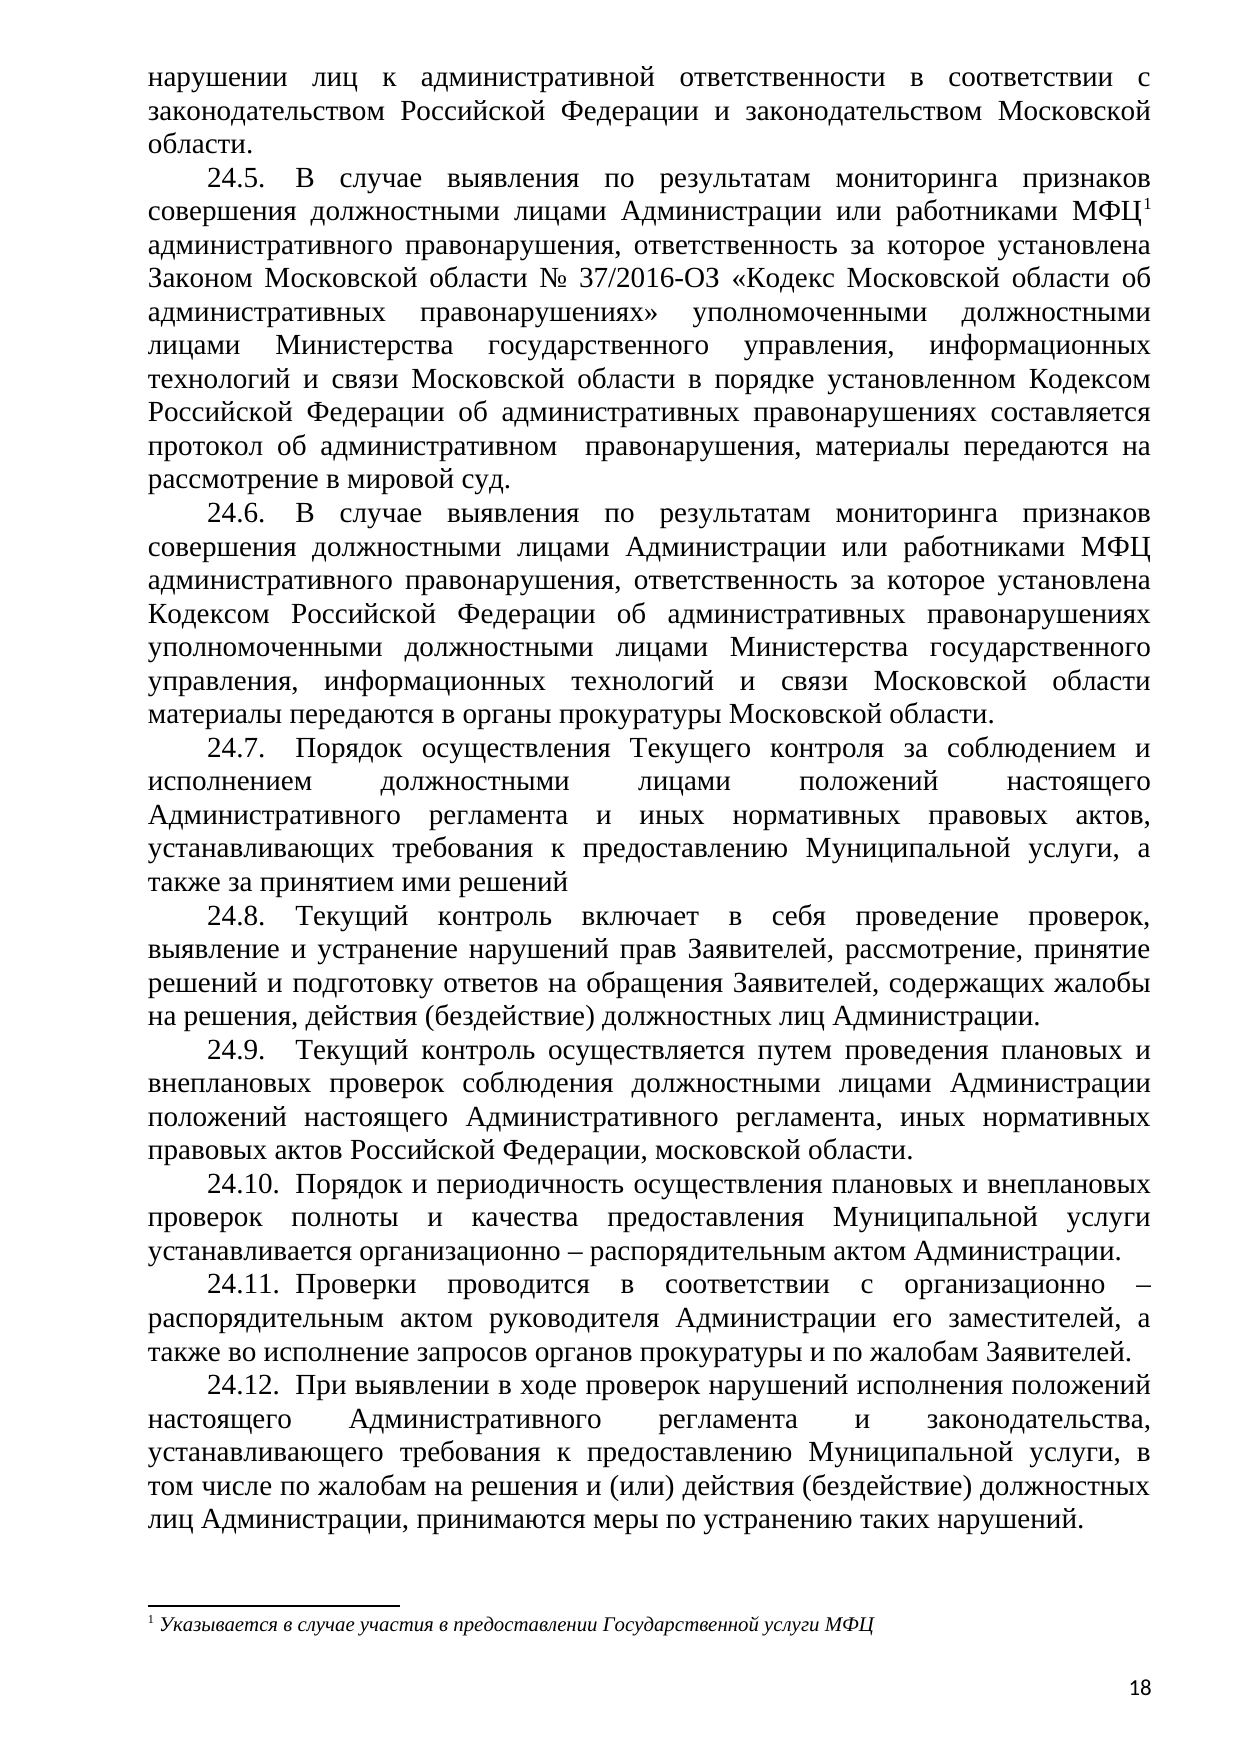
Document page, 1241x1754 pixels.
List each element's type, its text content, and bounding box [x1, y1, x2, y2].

list В случае выявления по результатам мониторинга признаков совершения должностными лицами Администрации или работниками МФЦ административного правонарушения, ответственность за которое установлена Законом Московской области № 37/2016-ОЗ «Кодекс Московской области об административных правонарушениях» уполномоченными должностными лицами Министерства государственного управления, информационных технологий и связи Московской области в порядке установленном Кодексом Российской Федерации об административных правонарушениях составляется протокол об административном правонарушения, материалы передаются на рассмотрение в мировой суд. [148, 160, 1152, 495]
list Порядок и периодичность осуществления плановых и внеплановых проверок полноты и качества предоставления Муниципальной услуги устанавливается организационно – распорядительным актом Администрации. [148, 1166, 1152, 1267]
list При выявлении в ходе проверок нарушений исполнения положений настоящего Административного регламента и законодательства, устанавливающего требования к предоставлению Муниципальной услуги, в том числе по жалобам на решения и (или) действия (бездействие) должностных лиц Администрации, принимаются меры по устранению таких нарушений. [148, 1367, 1152, 1535]
list В случае выявления по результатам мониторинга признаков совершения должностными лицами Администрации или работниками МФЦ административного правонарушения, ответственность за которое установлена Кодексом Российской Федерации об административных правонарушениях уполномоченными должностными лицами Министерства государственного управления, информационных технологий и связи Московской области материалы передаются в органы прокуратуры Московской области. [148, 495, 1152, 730]
list Порядок осуществления Текущего контроля за соблюдением и исполнением должностными лицами положений настоящего Административного регламента и иных нормативных правовых актов, устанавливающих требования к предоставлению Муниципальной услуги, а также за принятием ими решений [148, 730, 1152, 898]
list Текущий контроль осуществляется путем проведения плановых и внеплановых проверок соблюдения должностными лицами Администрации положений настоящего Административного регламента, иных нормативных правовых актов Российской Федерации, московской области. [148, 1032, 1152, 1166]
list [148, 59, 1152, 160]
list Текущий контроль включает в себя проведение проверок, выявление и устранение нарушений прав Заявителей, рассмотрение, принятие решений и подготовку ответов на обращения Заявителей, содержащих жалобы на решения, действия (бездействие) должностных лиц Администрации. [148, 898, 1152, 1032]
list Проверки проводится в соответствии с организационно – распорядительным актом руководителя Администрации его заместителей, а также во исполнение запросов органов прокуратуры и по жалобам Заявителей. [148, 1267, 1152, 1367]
